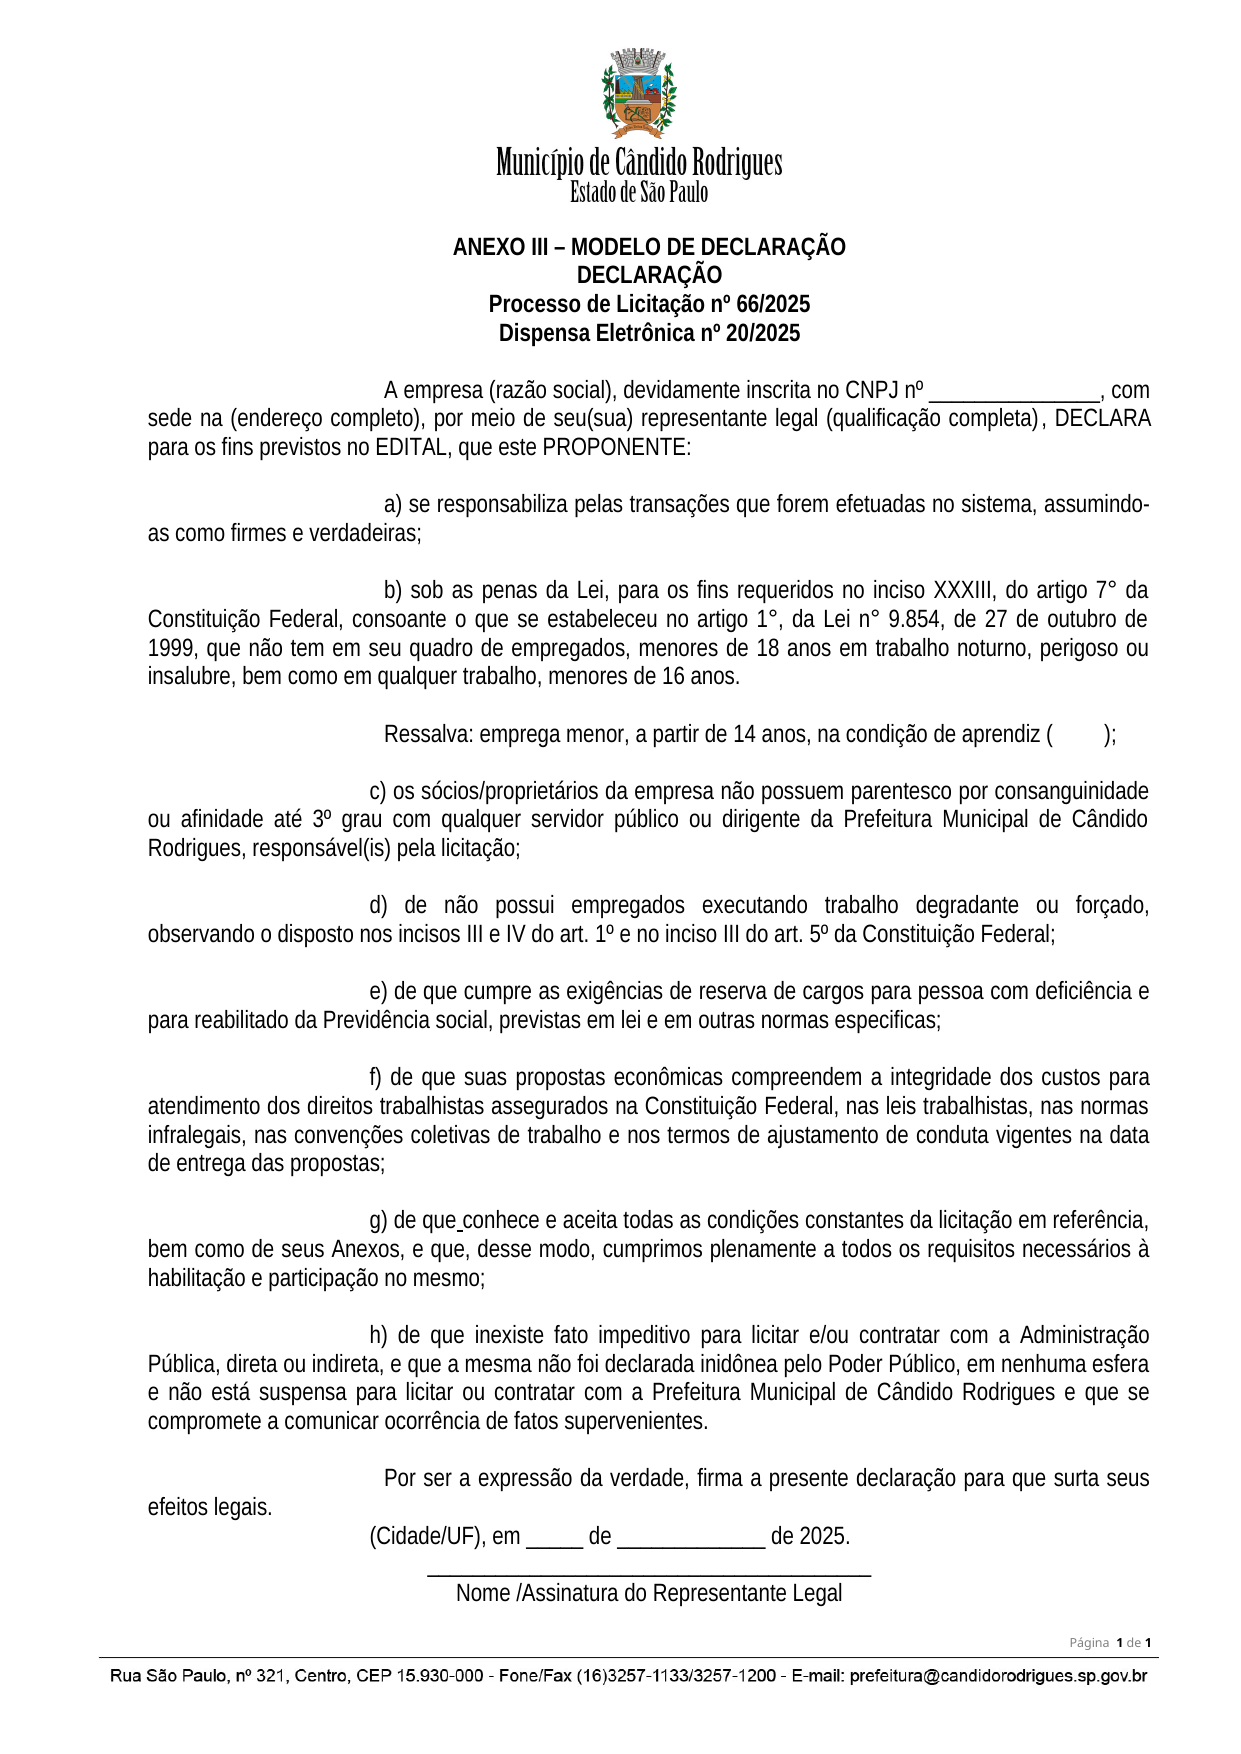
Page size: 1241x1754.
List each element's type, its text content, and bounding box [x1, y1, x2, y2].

text b) sob as penas da Lei, para os fins requeridos no inciso XXXIII, do artigo 7° da Constituição Federal, consoante o que se estabeleceu no artigo 1°, da Lei n° 9.854, de 27 de outubro de 1999, que não tem em seu quadro de empregados, menores de 18 anos em trabalho noturno, perigoso ou insalubre, bem como em qualquer trabalho, menores de 16 anos. [148, 575, 1152, 690]
text f) de que suas propostas econômicas compreendem a integridade dos custos para atendimento dos direitos trabalhistas assegurados na Constituição Federal, nas leis trabalhistas, nas normas infralegais, nas convenções coletivas de trabalho e nos termos de ajustamento de conduta vigentes na data de entrega das propostas; [148, 1062, 1152, 1177]
picture [487, 38, 795, 217]
text Nome /Assinatura do Representante Legal [148, 1578, 1152, 1607]
picture [96, 1641, 1160, 1702]
text DECLARAÇÃO [148, 260, 1152, 289]
text e) de que cumpre as exigências de reserva de cargos para pessoa com deficiência e para reabilitado da Previdência social, previstas em lei e em outras normas especificas; [148, 976, 1152, 1034]
text g) de que conhece e aceita todas as condições constantes da licitação em referência, bem como de seus Anexos, e que, desse modo, cumprimos plenamente a todos os requisitos necessários à habilitação e participação no mesmo; [148, 1206, 1152, 1291]
text h) de que inexiste fato impeditivo para licitar e/ou contratar com a Administração Pública, direta ou indireta, e que a mesma não foi declarada inidônea pelo Poder Público, em nenhuma esfera e não está suspensa para licitar ou contratar com a Prefeitura Municipal de Cândido Rodrigues e que se compromete a comunicar ocorrência de fatos supervenientes. [148, 1320, 1152, 1435]
text Por ser a expressão da verdade, firma a presente declaração para que surta seus efeitos legais. [148, 1463, 1152, 1521]
text A empresa (razão social), devidamente inscrita no CNPJ nº _______________, com sede na (endereço completo), por meio de seu(sua) representante legal (qualificação completa), DECLARA para os fins previstos no EDITAL, que este PROPONENTE: [148, 375, 1152, 461]
text (Cidade/UF), em _____ de _____________ de 2025. [148, 1521, 1152, 1549]
text d) de não possui empregados executando trabalho degradante ou forçado, observando o disposto nos incisos III e IV do art. 1º e no inciso III do art. 5º da Constituição Federal; [148, 890, 1152, 948]
text Dispensa Eletrônica nº 20/2025 [148, 317, 1152, 346]
text a) se responsabiliza pelas transações que forem efetuadas no sistema, assumindo-as como firmes e verdadeiras; [148, 489, 1152, 547]
text c) os sócios/proprietários da empresa não possuem parentesco por consanguinidade ou afinidade até 3º grau com qualquer servidor público ou dirigente da Prefeitura Municipal de Cândido Rodrigues, responsável(is) pela licitação; [148, 776, 1152, 862]
text Ressalva: emprega menor, a partir de 14 anos, na condição de aprendiz ( ); [384, 718, 1152, 747]
text Processo de Licitação nº 66/2025 [148, 289, 1152, 317]
text ANEXO III – MODELO DE DECLARAÇÃO [148, 232, 1152, 260]
text _______________________________________ [148, 1549, 1152, 1578]
